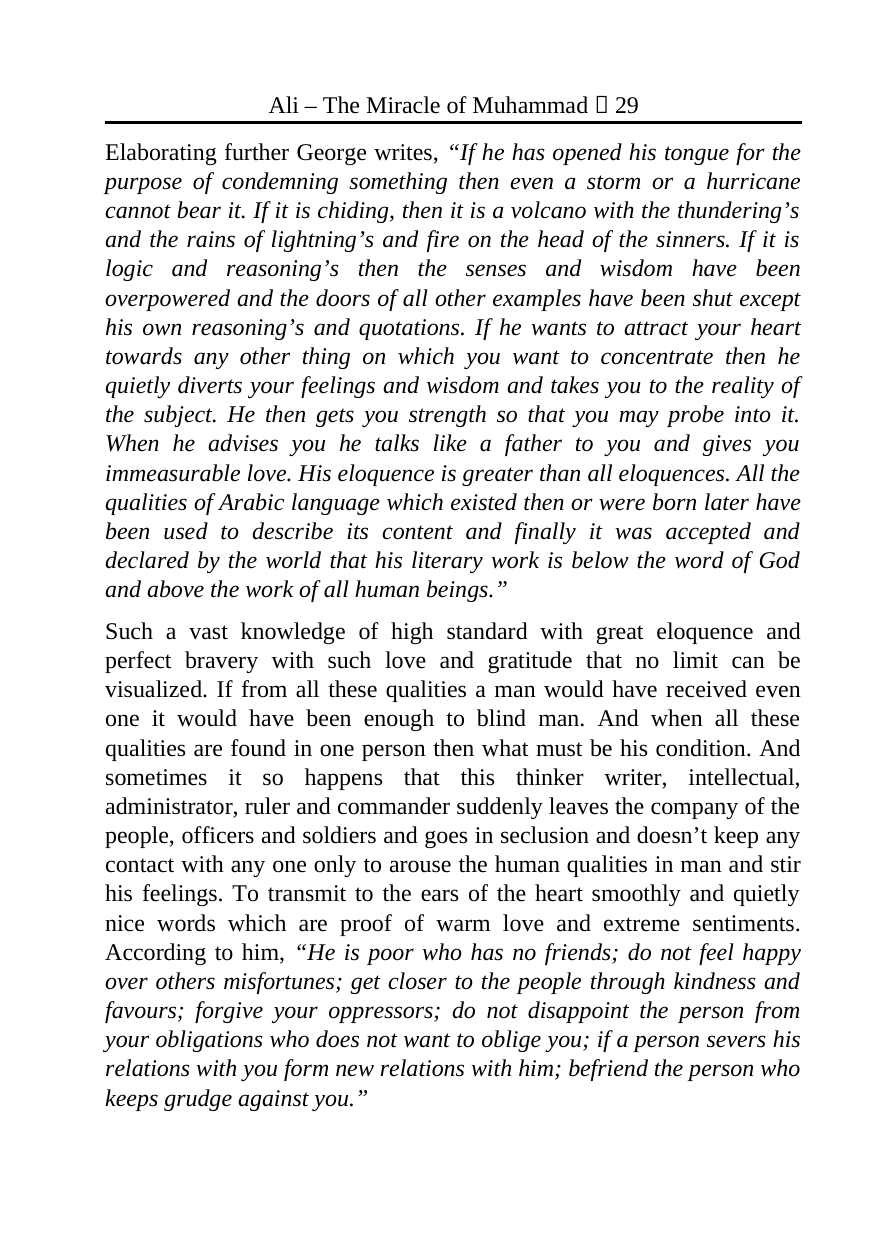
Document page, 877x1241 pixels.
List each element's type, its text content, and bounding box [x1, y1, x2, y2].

text Elaborating further George writes, “If he has opened his tongue for the purpose of condemning something then even a storm or a hurricane cannot bear it. If it is chiding, then it is a volcano with the thundering’s and the rains of lightning’s and fire on the head of the sinners. If it is logic and reasoning’s then the senses and wisdom have been overpowered and the doors of all other examples have been shut except his own reasoning’s and quotations. If he wants to attract your heart towards any other thing on which you want to concentrate then he quietly diverts your feelings and wisdom and takes you to the reality of the subject. He then gets you strength so that you may probe into it. When he advises you he talks like a father to you and gives you immeasurable love. His eloquence is greater than all eloquences. All the qualities of Arabic language which existed then or were born later have been used to describe its content and finally it was accepted and declared by the world that his literary work is below the word of God and above the work of all human beings.” [105, 137, 802, 603]
text Such a vast knowledge of high standard with great eloquence and perfect bravery with such love and gratitude that no limit can be visualized. If from all these qualities a man would have received even one it would have been enough to blind man. And when all these qualities are found in one person then what must be his condition. And sometimes it so happens that this thinker writer, intellectual, administrator, ruler and commander suddenly leaves the company of the people, officers and soldiers and goes in seclusion and doesn’t keep any contact with any one only to arouse the human qualities in man and stir his feelings. To transmit to the ears of the heart smoothly and quietly nice words which are proof of warm love and extreme sentiments. According to him, “He is poor who has no friends; do not feel happy over others misfortunes; get closer to the people through kindness and favours; forgive your oppressors; do not disappoint the person from your obligations who does not want to oblige you; if a person severs his relations with you form new relations with him; befriend the person who keeps grudge against you.” [105, 616, 802, 1112]
